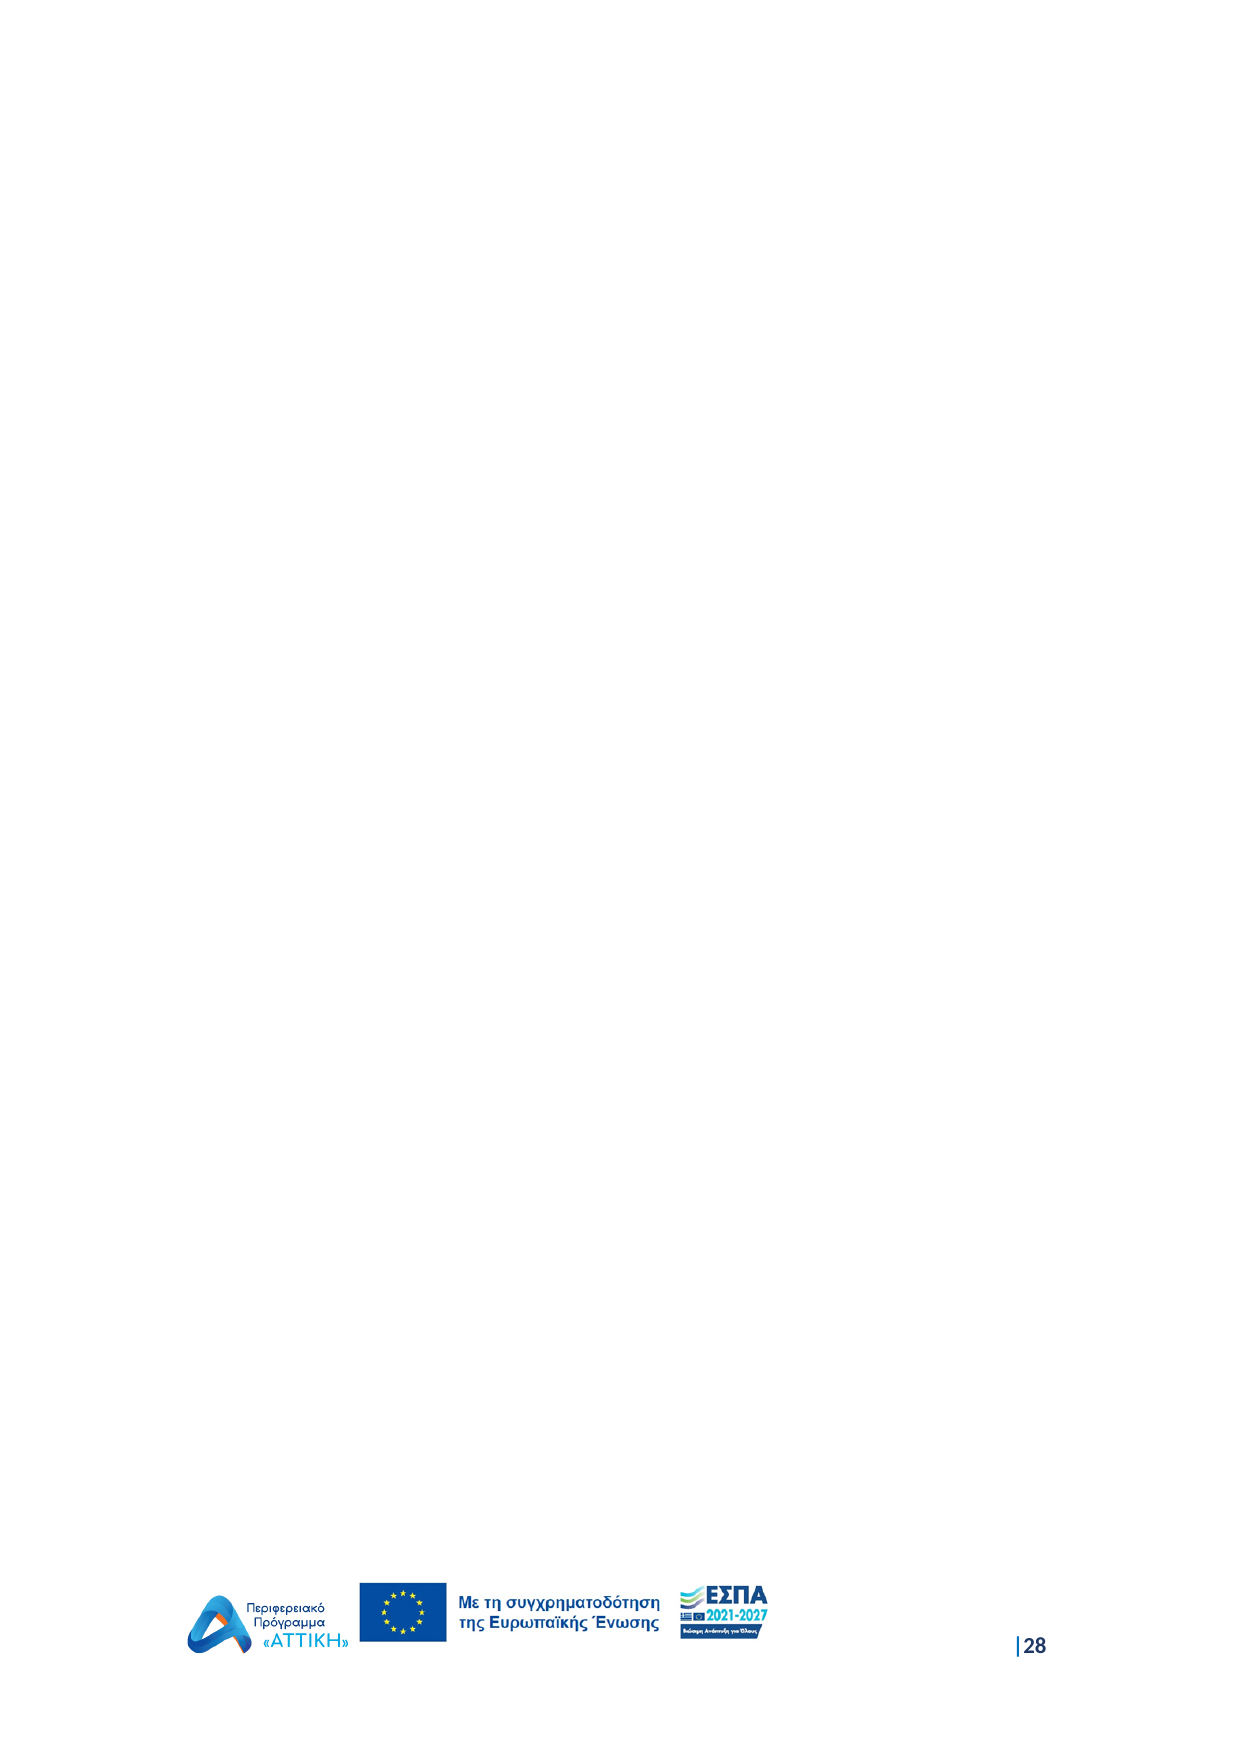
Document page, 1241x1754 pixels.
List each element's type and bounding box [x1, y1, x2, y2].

picture [187, 1566, 785, 1654]
